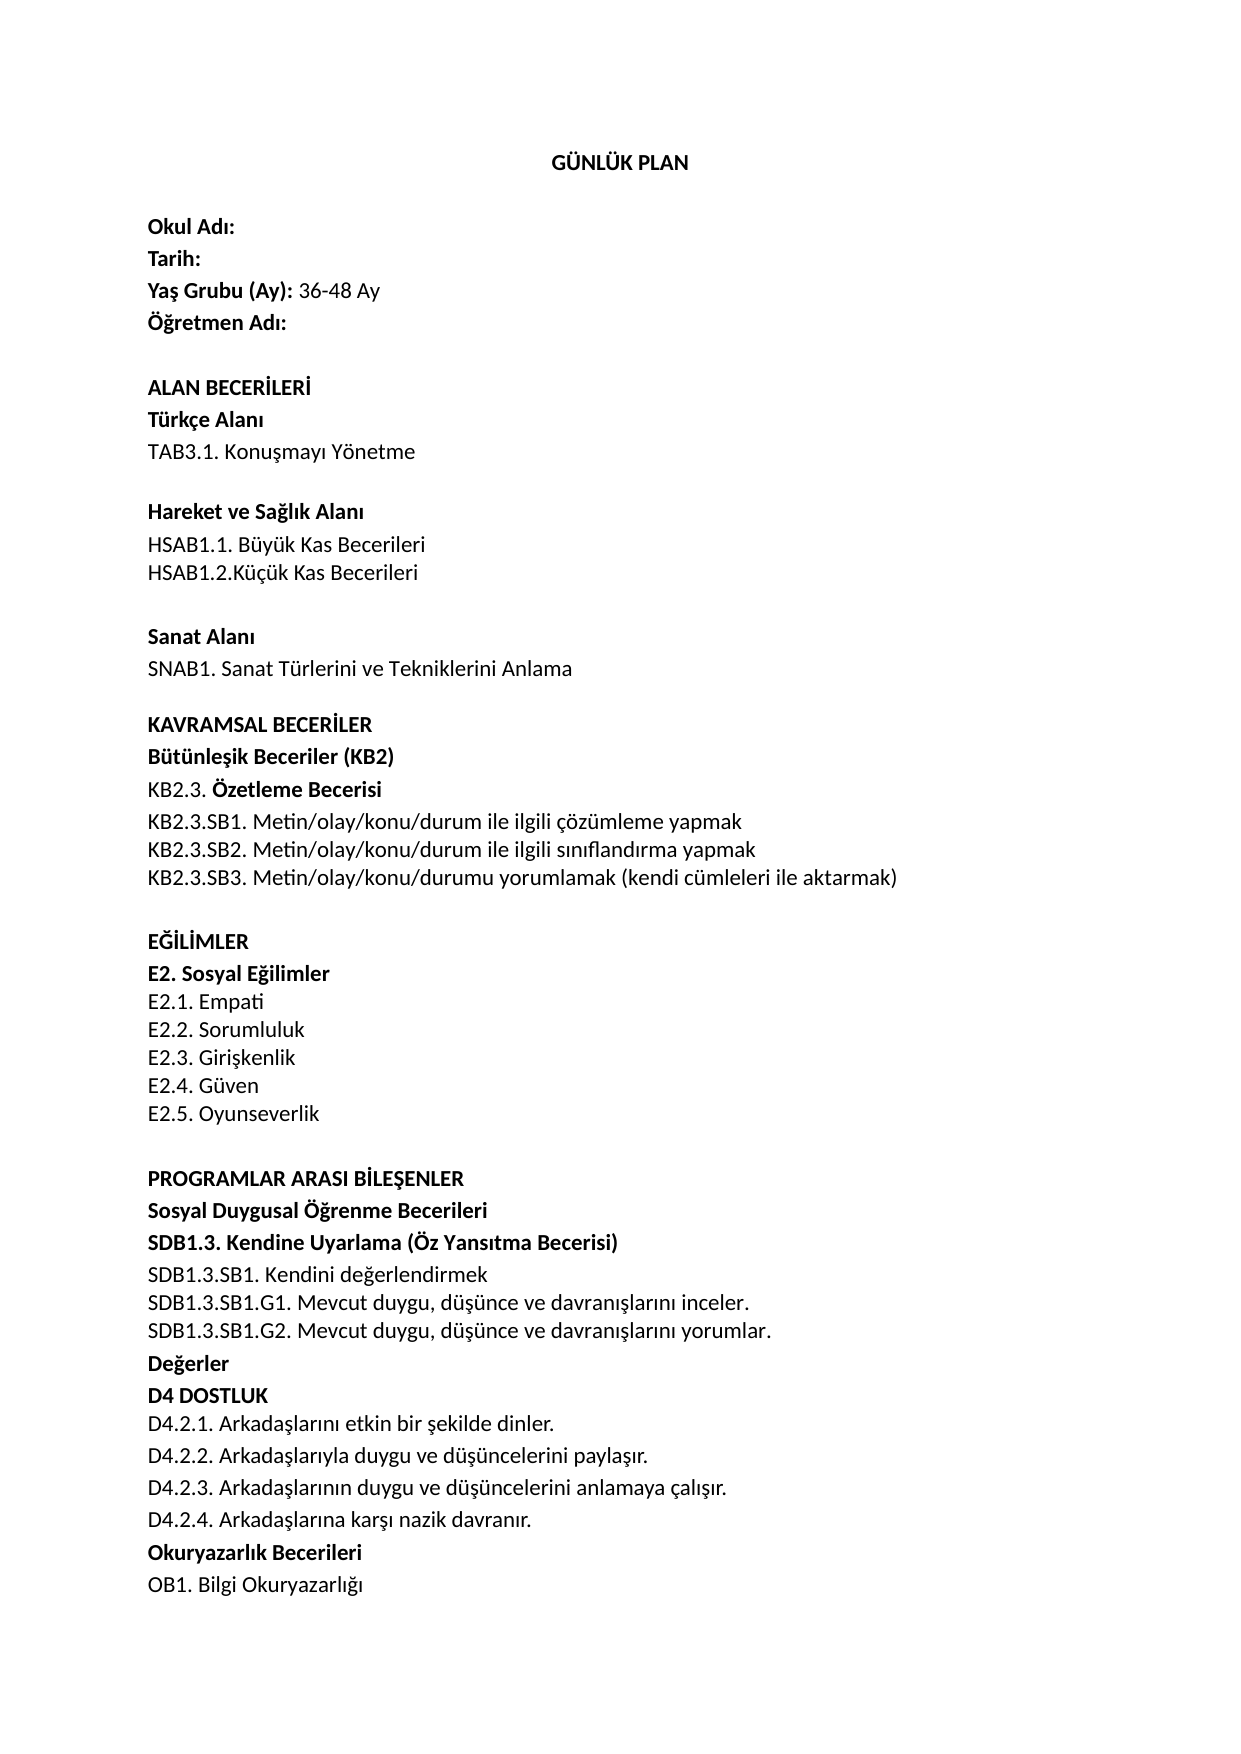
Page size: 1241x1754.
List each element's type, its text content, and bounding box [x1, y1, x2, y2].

text E2. Sosyal Eğilimler [148, 959, 1093, 987]
text PROGRAMLAR ARASI BİLEŞENLER [148, 1164, 1093, 1192]
text D4.2.2. Arkadaşlarıyla duygu ve düşüncelerini paylaşır. [148, 1441, 1093, 1469]
text SDB1.3.SB1. Kendini değerlendirmek [148, 1261, 1093, 1288]
text TAB3.1. Konuşmayı Yönetme [148, 437, 1093, 465]
text Türkçe Alanı [148, 405, 1093, 433]
text KAVRAMSAL BECERİLER [148, 710, 1093, 738]
text E2.4. Güven [148, 1072, 1093, 1099]
text Tarih: [148, 244, 1093, 272]
text KB2.3.SB2. Metin/olay/konu/durum ile ilgili sınıflandırma yapmak [148, 835, 1093, 863]
text Bütünleşik Beceriler (KB2) [148, 742, 1093, 771]
text Okuryazarlık Becerileri [148, 1538, 1093, 1566]
text KB2.3. Özetleme Becerisi [148, 775, 1093, 803]
text OB1. Bilgi Okuryazarlığı [148, 1570, 1093, 1598]
text HSAB1.1. Büyük Kas Becerileri [148, 530, 1093, 558]
text E2.2. Sorumluluk [148, 1016, 1093, 1043]
text ALAN BECERİLERİ [148, 373, 1093, 401]
text SNAB1. Sanat Türlerini ve Tekniklerini Anlama [148, 654, 1093, 682]
text SDB1.3. Kendine Uyarlama (Öz Yansıtma Becerisi) [148, 1228, 1093, 1256]
text GÜNLÜK PLAN [148, 148, 1093, 176]
text Sanat Alanı [148, 622, 1093, 650]
text Değerler [148, 1349, 1093, 1377]
text Hareket ve Sağlık Alanı [148, 497, 1093, 526]
text Öğretmen Adı: [148, 308, 1093, 337]
text D4.2.1. Arkadaşlarını etkin bir şekilde dinler. [148, 1409, 1093, 1437]
text KB2.3.SB1. Metin/olay/konu/durum ile ilgili çözümleme yapmak [148, 807, 1093, 835]
text SDB1.3.SB1.G2. Mevcut duygu, düşünce ve davranışlarını yorumlar. [148, 1317, 1093, 1344]
text E2.3. Girişkenlik [148, 1043, 1093, 1072]
text KB2.3.SB3. Metin/olay/konu/durumu yorumlamak (kendi cümleleri ile aktarmak) [148, 863, 1093, 891]
text E2.1. Empati [148, 987, 1093, 1016]
text D4.2.3. Arkadaşlarının duygu ve düşüncelerini anlamaya çalışır. [148, 1473, 1093, 1501]
text HSAB1.2.Küçük Kas Becerileri [148, 558, 1093, 586]
text E2.5. Oyunseverlik [148, 1099, 1093, 1128]
text SDB1.3.SB1.G1. Mevcut duygu, düşünce ve davranışlarını inceler. [148, 1288, 1093, 1317]
text D4 DOSTLUK [148, 1381, 1093, 1409]
text Sosyal Duygusal Öğrenme Becerileri [148, 1196, 1093, 1224]
text D4.2.4. Arkadaşlarına karşı nazik davranır. [148, 1506, 1093, 1533]
text EĞİLİMLER [148, 927, 1093, 955]
text Okul Adı: [148, 212, 1093, 240]
text Yaş Grubu (Ay): 36-48 Ay [148, 276, 1093, 304]
